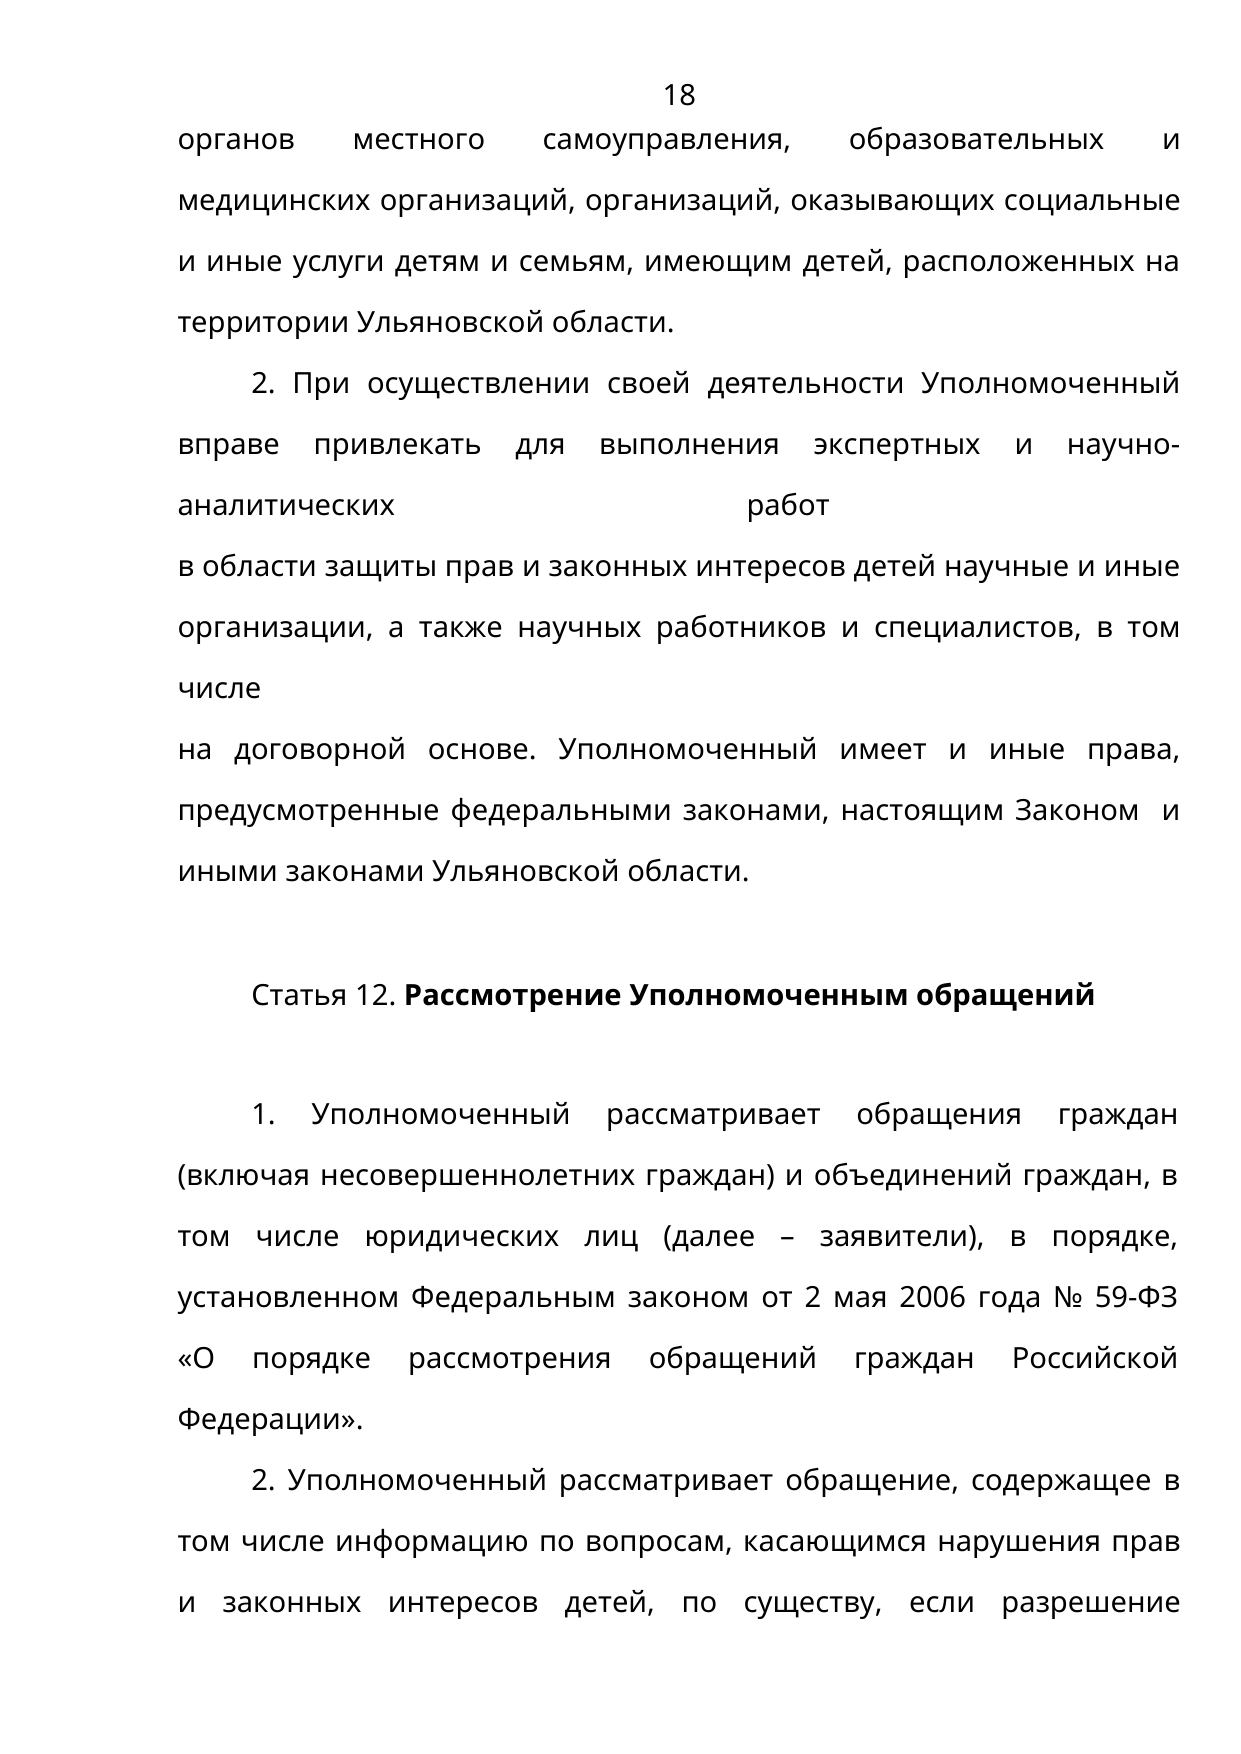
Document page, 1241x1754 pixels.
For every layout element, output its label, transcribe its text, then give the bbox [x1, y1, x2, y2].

title 1. Уполномоченный рассматривает обращения граждан (включая несовершеннолетних граждан) и объединений граждан, в том числе юридических лиц (далее – заявители), в порядке, установленном Федеральным законом от 2 мая 2006 года № 59-ФЗ «О порядке рассмотрения обращений граждан Российской Федерации». [177, 1093, 1179, 1438]
text Статья 12. Рассмотрение Уполномоченным обращений [177, 974, 1181, 1014]
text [177, 118, 1181, 341]
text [177, 1459, 1181, 1621]
text 2. При осуществлении своей деятельности Уполномоченный вправе привлекать для выполнения экспертных и научно-аналитических работ в области защиты прав и законных интересов детей научные и иные организации, а также научных работников и специалистов, в том числе на договорной основе. Уполномоченный имеет и иные права, предусмотренные федеральными законами, настоящим Законом и иными законами Ульяновской области. [177, 362, 1181, 890]
